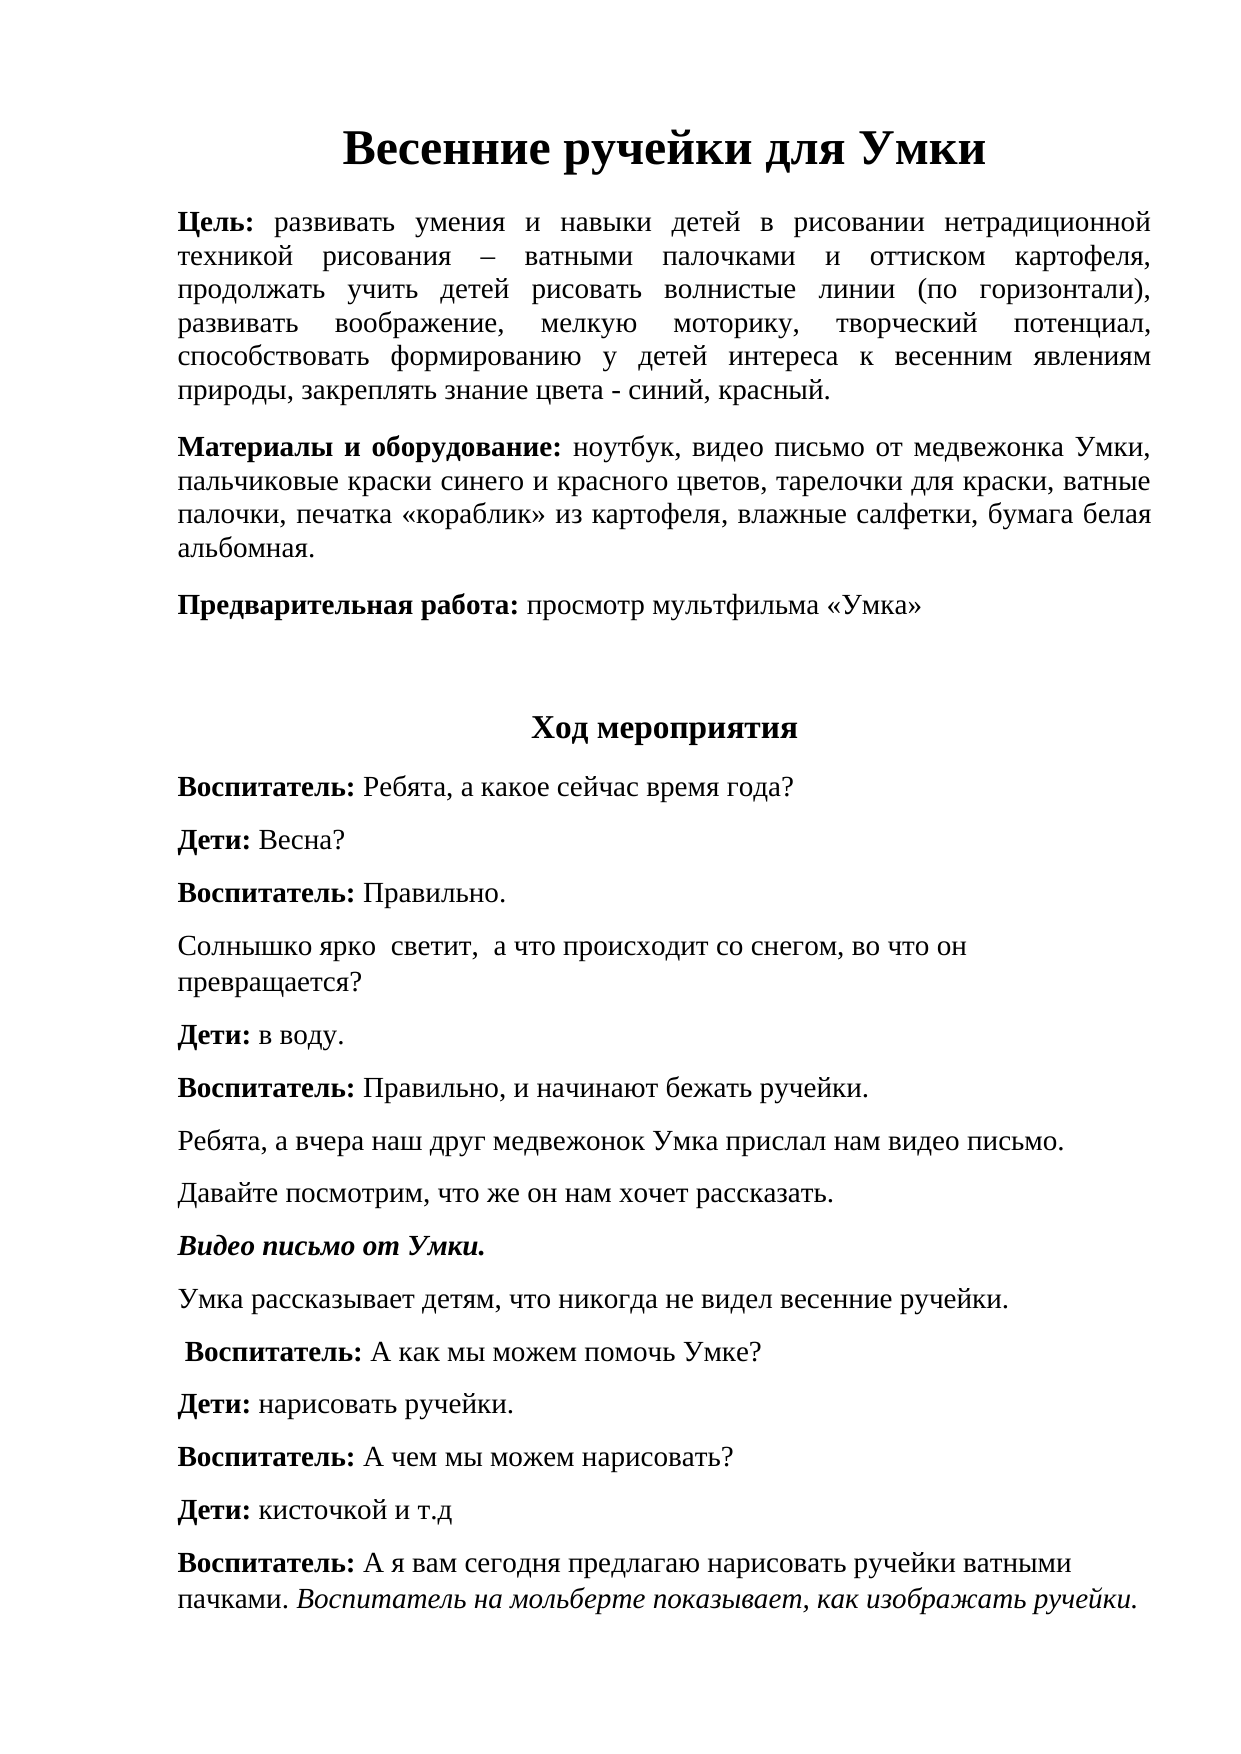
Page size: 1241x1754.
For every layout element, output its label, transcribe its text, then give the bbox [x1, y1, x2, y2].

text Видео письмо от Умки. [177, 1228, 1152, 1262]
text Воспитатель: А я вам сегодня предлагаю нарисовать ручейки ватными пачками. Воспитатель на мольберте показывает, как изображать ручейки. [177, 1545, 1152, 1615]
text Предварительная работа: просмотр мультфильма «Умка» [177, 587, 1152, 621]
text Воспитатель: Правильно. [177, 875, 1152, 909]
text Солнышко ярко светит, а что происходит со снегом, во что он превращается? [177, 928, 1152, 998]
text Дети: кисточкой и т.д [177, 1492, 1152, 1526]
text Воспитатель: Ребята, а какое сейчас время года? [177, 769, 1152, 803]
text Умка рассказывает детям, что никогда не видел весенние ручейки. [177, 1281, 1152, 1314]
text Дети: в воду. [177, 1017, 1152, 1051]
text Воспитатель: А чем мы можем нарисовать? [177, 1439, 1152, 1473]
text Воспитатель: Правильно, и начинают бежать ручейки. [177, 1070, 1152, 1103]
text Материалы и оборудование: ноутбук, видео письмо от медвежонка Умки, пальчиковые краски синего и красного цветов, тарелочки для краски, ватные палочки, печатка «кораблик» из картофеля, влажные салфетки, бумага белая альбомная. [177, 429, 1152, 563]
text Дети: нарисовать ручейки. [177, 1387, 1152, 1420]
text Весенние ручейки для Умки [177, 118, 1152, 176]
text Воспитатель: А как мы можем помочь Умке? [177, 1334, 1152, 1367]
text Ход мероприятия [177, 707, 1152, 746]
text Ребята, а вчера наш друг медвежонок Умка прислал нам видео письмо. [177, 1123, 1152, 1156]
text Цель: развивать умения и навыки детей в рисовании нетрадиционной техникой рисования – ватными палочками и оттиском картофеля, продолжать учить детей рисовать волнистые линии (по горизонтали), развивать воображение, мелкую моторику, творческий потенциал, способствовать формированию у детей интереса к весенним явлениям природы, закреплять знание цвета - синий, красный. [177, 204, 1152, 405]
text Давайте посмотрим, что же он нам хочет рассказать. [177, 1175, 1152, 1209]
text Дети: Весна? [177, 822, 1152, 856]
